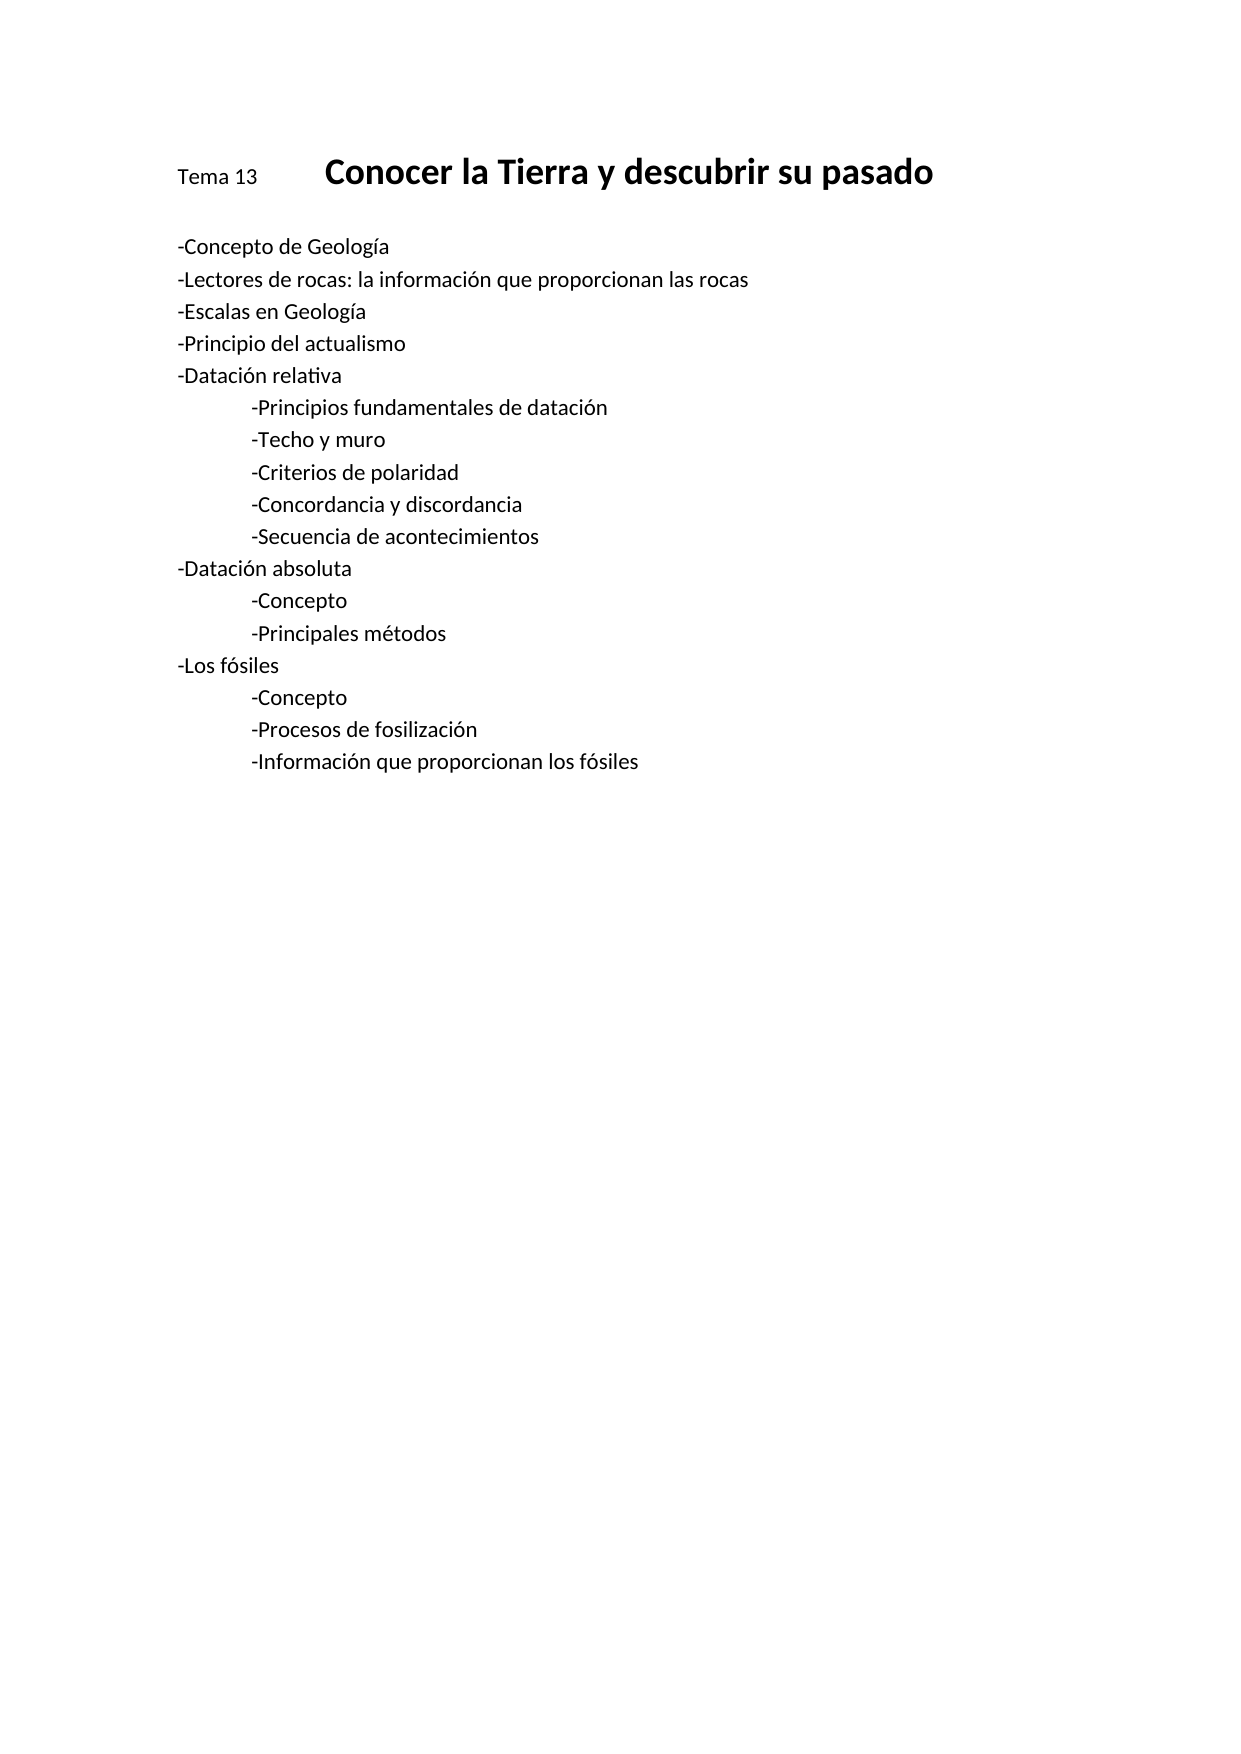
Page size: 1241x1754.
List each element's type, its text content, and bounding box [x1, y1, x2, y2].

text -Criterios de polaridad [177, 458, 1063, 486]
text -Principales métodos [177, 619, 1063, 647]
text -Concepto de Geología [177, 232, 1063, 261]
text -Información que proporcionan los fósiles [177, 747, 1063, 776]
text -Escalas en Geología [177, 297, 1063, 325]
text -Los fósiles [177, 651, 1063, 679]
text -Principio del actualismo [177, 329, 1063, 357]
text -Principios fundamentales de datación [177, 393, 1063, 421]
text -Secuencia de acontecimientos [177, 522, 1063, 550]
text -Procesos de fosilización [177, 715, 1063, 743]
text Tema 13 Conocer la Tierra y descubrir su pasado [177, 148, 1063, 193]
text -Techo y muro [177, 426, 1063, 454]
text -Datación relativa [177, 361, 1063, 389]
text -Concepto [177, 683, 1063, 711]
text -Concepto [177, 587, 1063, 614]
text -Datación absoluta [177, 554, 1063, 582]
text -Lectores de rocas: la información que proporcionan las rocas [177, 265, 1063, 293]
text -Concordancia y discordancia [177, 490, 1063, 518]
